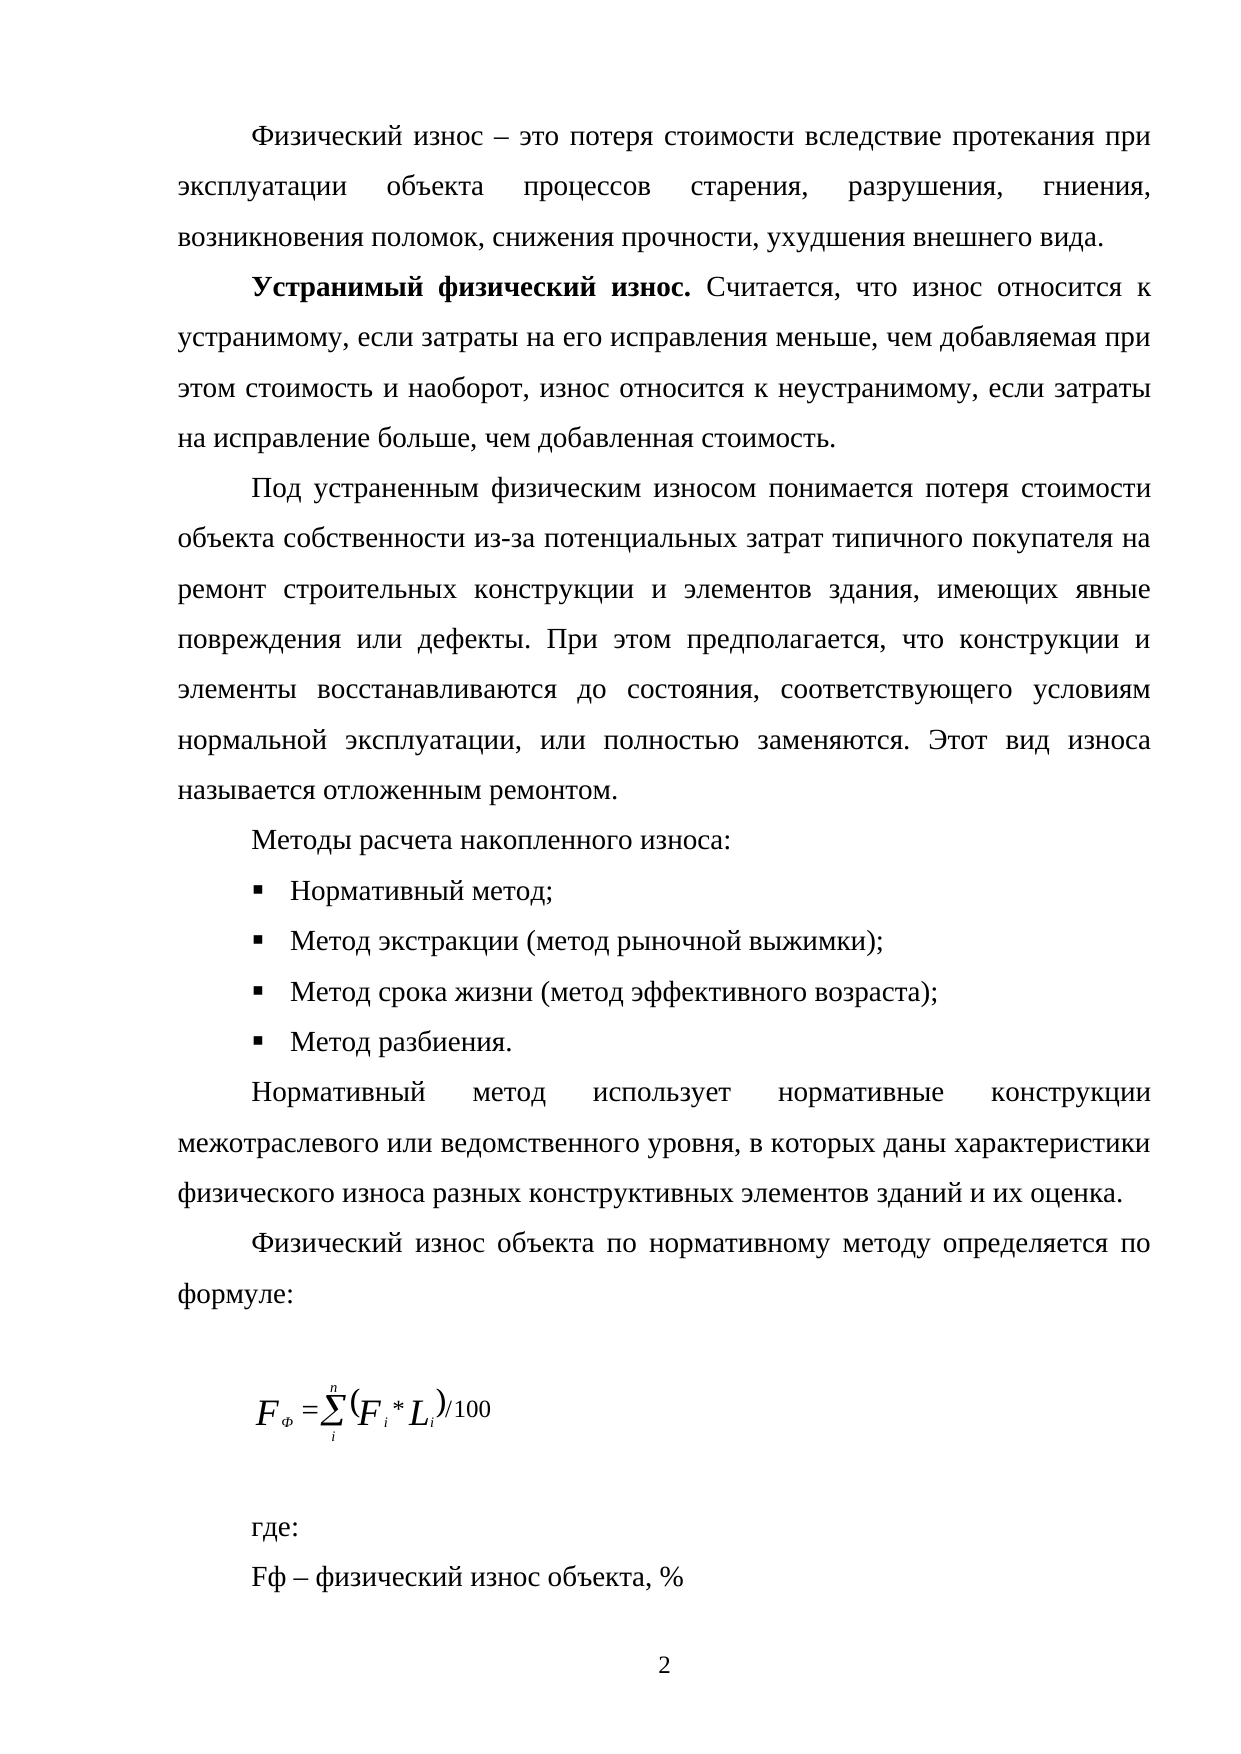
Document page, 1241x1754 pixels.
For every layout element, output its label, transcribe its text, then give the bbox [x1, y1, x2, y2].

list Метод срока жизни (метод эффективного возраста); [177, 974, 1152, 1007]
text Методы расчета накопленного износа: [177, 822, 1152, 856]
text где: [177, 1509, 1152, 1543]
list Метод экстракции (метод рыночной выжимки); [177, 923, 1152, 957]
list Нормативный метод; [177, 873, 1152, 906]
list Метод разбиения. [177, 1024, 1152, 1058]
text Физический износ – это потеря стоимости вследствие протекания при эксплуатации объекта процессов старения, разрушения, гниения, возникновения поломок, снижения прочности, ухудшения внешнего вида. [177, 118, 1152, 252]
text Под устраненным физическим износом понимается потеря стоимости объекта собственности из-за потенциальных затрат типичного покупателя на ремонт строительных конструкции и элементов здания, имеющих явные повреждения или дефекты. При этом предполагается, что конструкции и элементы восстанавливаются до состояния, соответствующего условиям нормальной эксплуатации, или полностью заменяются. Этот вид износа называется отложенным ремонтом. [177, 470, 1152, 806]
text Устранимый физический износ. Считается, что износ относится к устранимому, если затраты на его исправления меньше, чем добавляемая при этом стоимость и наоборот, износ относится к неустранимому, если затраты на исправление больше, чем добавленная стоимость. [177, 269, 1152, 453]
text Fф – физический износ объекта, % [177, 1559, 1152, 1593]
text Физический износ объекта по нормативному методу определяется по формуле: [177, 1225, 1152, 1309]
text Нормативный метод использует нормативные конструкции межотраслевого или ведомственного уровня, в которых даны характеристики физического износа разных конструктивных элементов зданий и их оценка. [177, 1074, 1152, 1209]
